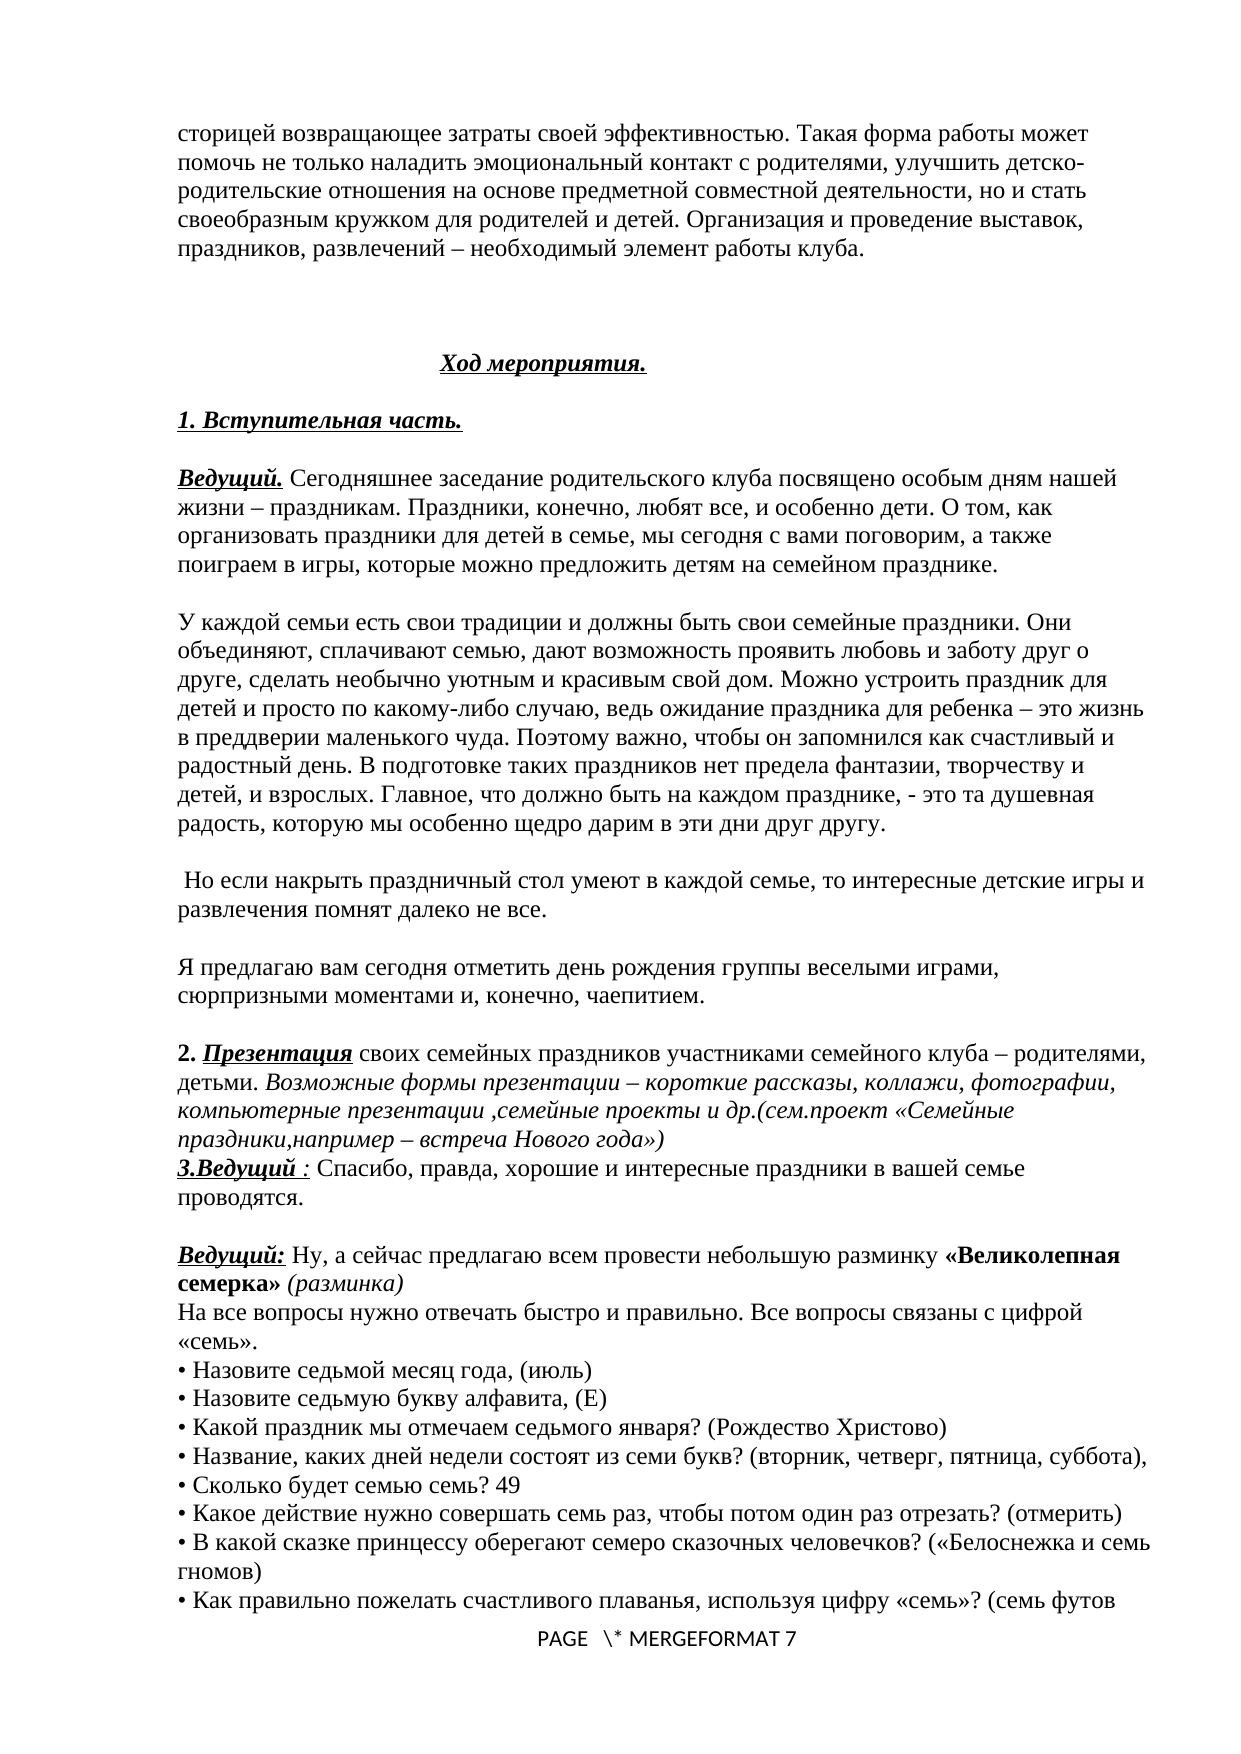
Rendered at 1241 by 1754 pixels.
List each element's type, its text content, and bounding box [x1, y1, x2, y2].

text Ход мероприятия. 1. Вступительная часть. [177, 348, 1152, 434]
text 3.Ведущий : Спасибо, правда, хорошие и интересные праздники в вашей семье проводятся. [177, 1153, 1152, 1211]
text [177, 118, 1152, 348]
text Ведущий. Сегодняшнее заседание родительского клуба посвящено особым дням нашей жизни – праздникам. Праздники, конечно, любят все, и особенно дети. О том, как организовать праздники для детей в семье, мы сегодня с вами поговорим, а также поиграем в игры, которые можно предложить детям на семейном празднике. У каждой семьи есть свои традиции и должны быть свои семейные праздники. Они объединяют, сплачивают семью, дают возможность проявить любовь и заботу друг о друге, сделать необычно уютным и красивым свой дом. Можно устроить праздник для детей и просто по какому-либо случаю, ведь ожидание праздника для ребенка – это жизнь в преддверии маленького чуда. Поэтому важно, чтобы он запомнился как счастливый и радостный день. В подготовке таких праздников нет предела фантазии, творчеству и детей, и взрослых. Главное, что должно быть на каждом празднике, - это та душевная радость, которую мы особенно щедро дарим в эти дни друг другу. Но если накрыть праздничный стол умеют в каждой семье, то интересные детские игры и развлечения помнят далеко не все. Я предлагаю вам сегодня отметить день рождения группы веселыми играми, сюрпризными моментами и, конечно, чаепитием. [177, 434, 1152, 1009]
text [177, 1240, 1152, 1613]
text 2. Презентация своих семейных праздников участниками семейного клуба – родителями, детьми. Возможные формы презентации – короткие рассказы, коллажи, фотографии, компьютерные презентации ,семейные проекты и др.(сем.проект «Семейные праздники,например – встреча Нового года») [177, 1009, 1152, 1153]
